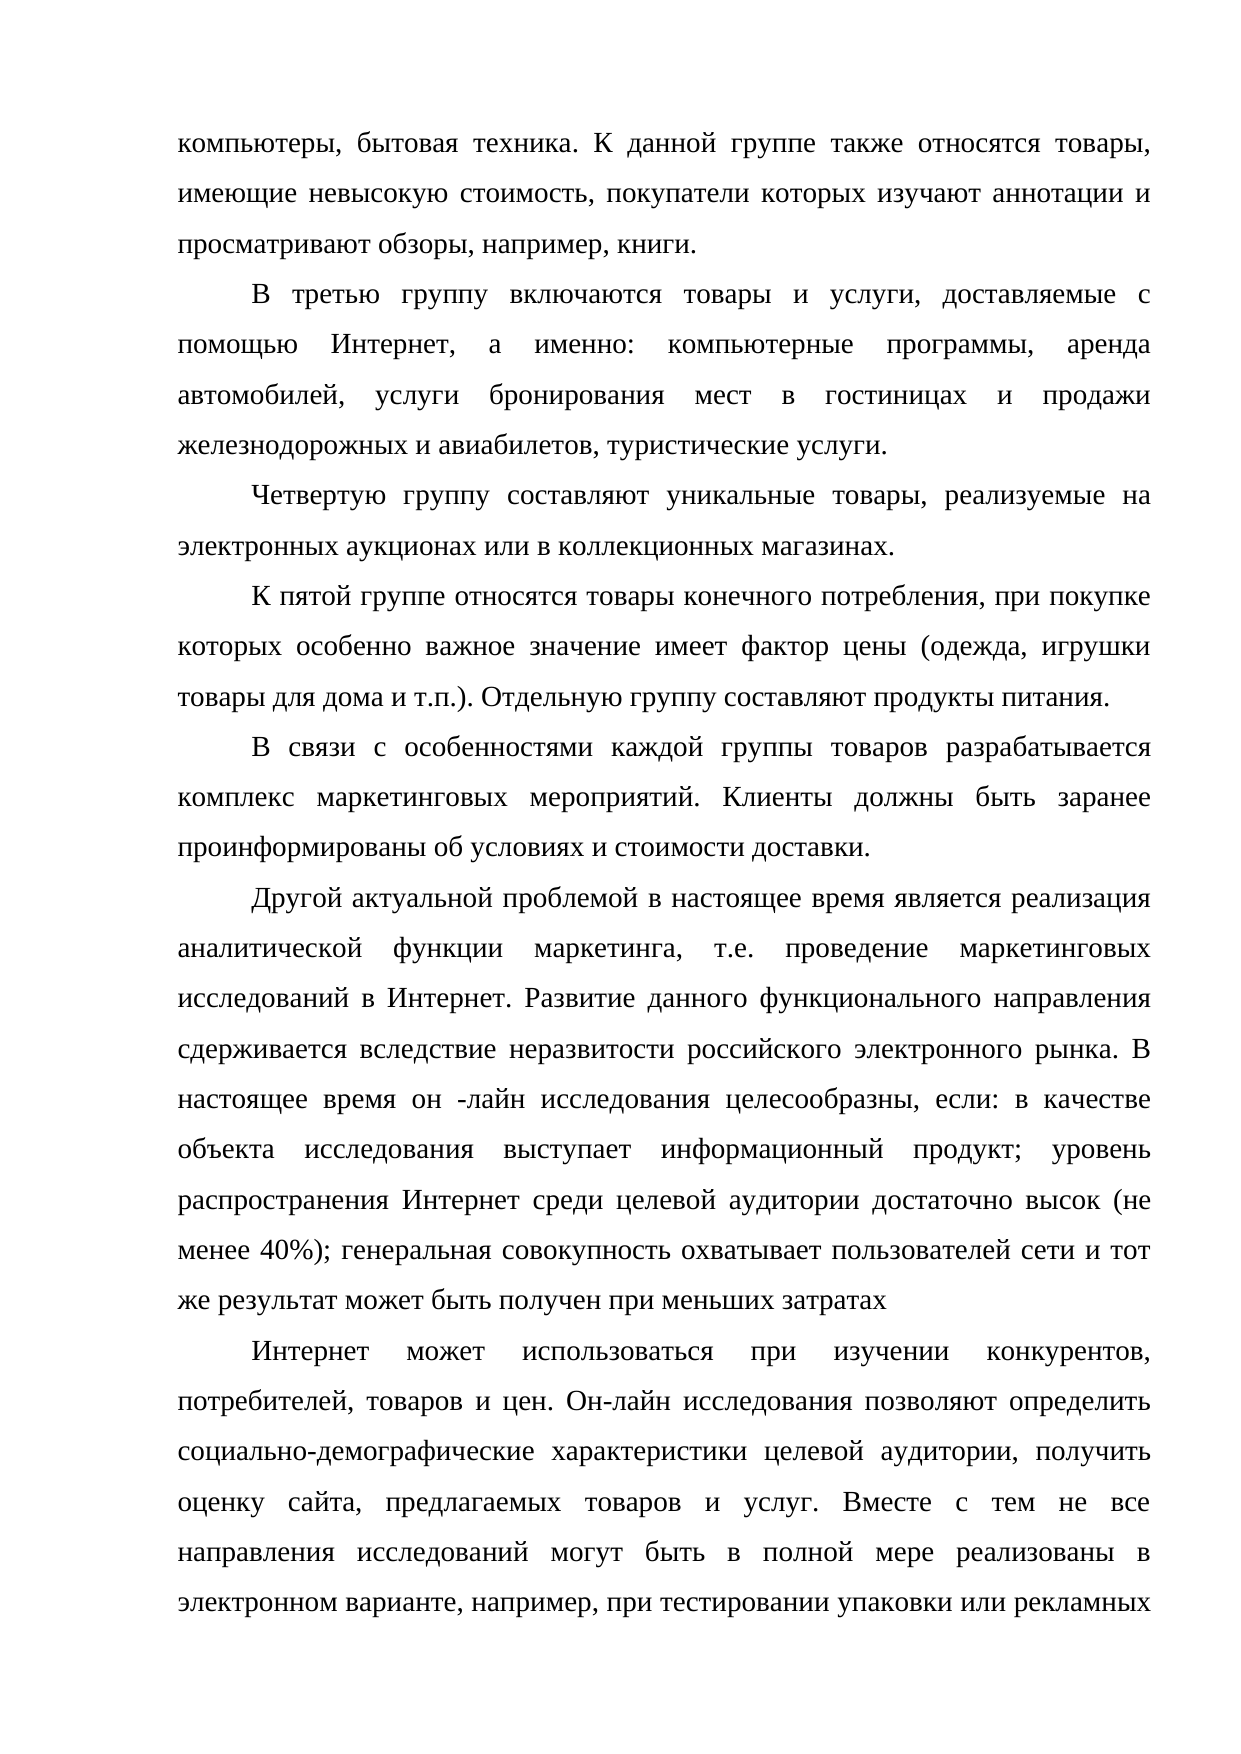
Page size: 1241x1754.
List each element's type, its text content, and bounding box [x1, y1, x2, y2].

text В третью группу включаются товары и услуги, доставляемые с помощью Интернет, а именно: компьютерные программы, аренда автомобилей, услуги бронирования мест в гостиницах и продажи железнодорожных и авиабилетов, туристические услуги. [177, 276, 1152, 461]
text В связи с особенностями каждой группы товаров разрабатывается комплекс маркетинговых мероприятий. Клиенты должны быть заранее проинформированы об условиях и стоимости доставки. [177, 729, 1152, 863]
text Другой актуальной проблемой в настоящее время является реализация аналитической функции маркетинга, т.е. проведение маркетинговых исследований в Интернет. Развитие данного функционального направления сдерживается вследствие неразвитости российского электронного рынка. В настоящее время он -лайн исследования целесообразны, если: в качестве объекта исследования выступает информационный продукт; уровень распространения Интернет среди целевой аудитории достаточно высок (не менее 40%); генеральная совокупность охватывает пользователей сети и тот же результат может быть получен при меньших затратах [177, 880, 1152, 1316]
text Четвертую группу составляют уникальные товары, реализуемые на электронных аукционах или в коллекционных магазинах. [177, 477, 1152, 561]
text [177, 125, 1152, 259]
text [177, 1333, 1152, 1618]
text К пятой группе относятся товары конечного потребления, при покупке которых особенно важное значение имеет фактор цены (одежда, игрушки товары для дома и т.п.). Отдельную группу составляют продукты питания. [177, 578, 1152, 712]
